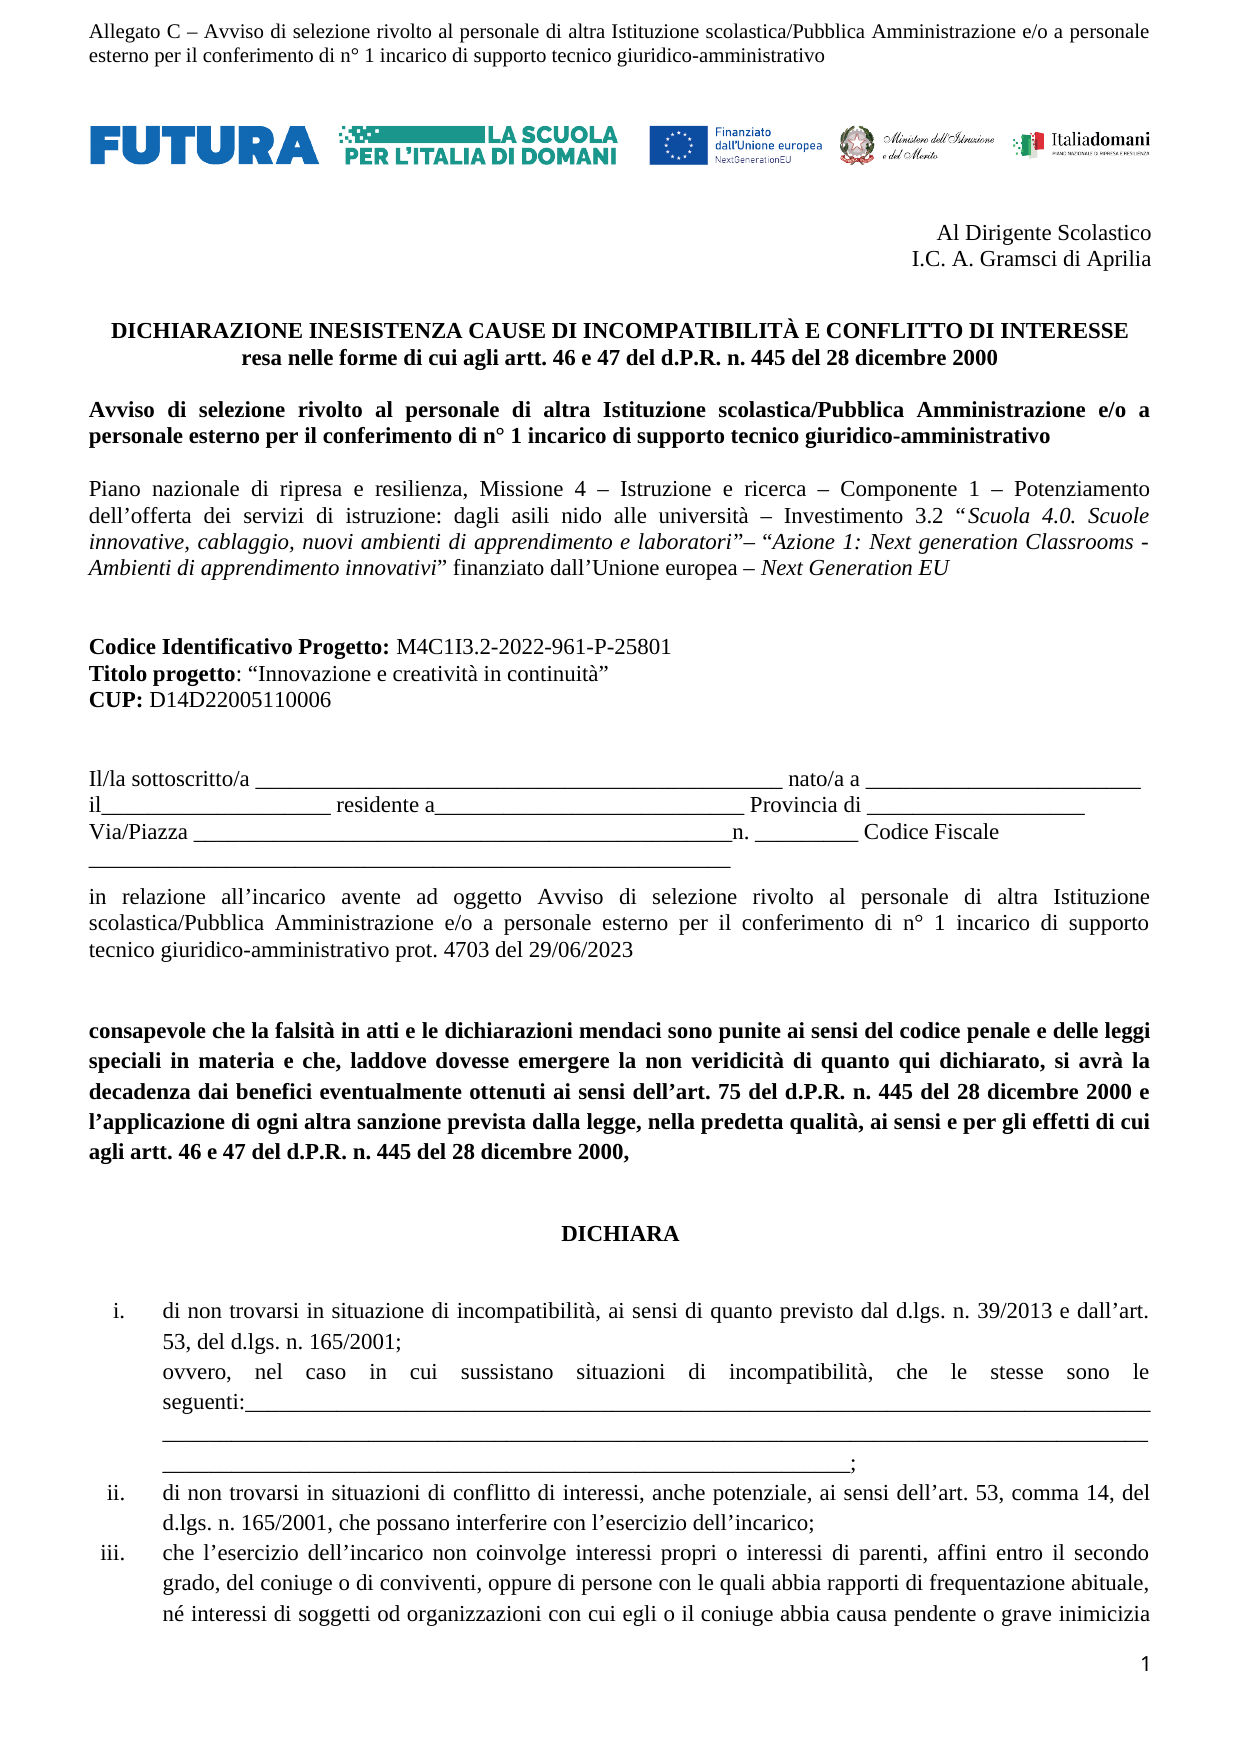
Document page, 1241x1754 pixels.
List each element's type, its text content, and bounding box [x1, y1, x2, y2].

text resa nelle forme di cui agli artt. 46 e 47 del d.P.R. n. 445 del 28 dicembre 2000 [88, 343, 1152, 370]
list di non trovarsi in situazioni di conflitto di interessi, anche potenziale, ai sensi dell’art. 53, comma 14, del d.lgs. n. 165/2001, che possano interferire con l’esercizio dell’incarico; [125, 1479, 1152, 1535]
text Piano nazionale di ripresa e resilienza, Missione 4 – Istruzione e ricerca – Componente 1 – Potenziamento dell’offerta dei servizi di istruzione: dagli asili nido alle università – Investimento 3.2 “Scuola 4.0. Scuole innovative, cablaggio, nuovi ambienti di apprendimento e laboratori”– “Azione 1: Next generation Classrooms - Ambienti di apprendimento innovativi” finanziato dall’Unione europea – Next Generation EU [88, 475, 1152, 581]
text Dichiarazione inesistenza cause di incompatibilità e conflitto di interesse [88, 317, 1152, 343]
text consapevole che la falsità in atti e le dichiarazioni mendaci sono punite ai sensi del codice penale e delle leggi speciali in materia e che, laddove dovesse emergere la non veridicità di quanto qui dichiarato, si avrà la decadenza dai benefici eventualmente ottenuti ai sensi dell’art. 75 del d.P.R. n. 445 del 28 dicembre 2000 e l’applicazione di ogni altra sanzione prevista dalla legge, nella predetta qualità, ai sensi e per gli effetti di cui agli artt. 46 e 47 del d.P.R. n. 445 del 28 dicembre 2000, [89, 1017, 1152, 1164]
text I.C. A. Gramsci di Aprilia [89, 245, 1152, 272]
text Il/la sottoscritto/a ______________________________________________ nato/a a ________________________ il____________________ residente a___________________________ Provincia di ___________________ Via/Piazza _______________________________________________n. _________ Codice Fiscale ________________________________________________________ [89, 765, 1152, 871]
text Al Dirigente Scolastico [89, 219, 1152, 245]
text in relazione all’incarico avente ad oggetto Avviso di selezione rivolto al personale di altra Istituzione scolastica/Pubblica Amministrazione e/o a personale esterno per il conferimento di n° 1 incarico di supporto tecnico giuridico-amministrativo prot. 4703 del 29/06/2023 [89, 883, 1152, 962]
text ovvero, nel caso in cui sussistano situazioni di incompatibilità, che le stesse sono le seguenti:_________________________________________________________________________________________________________________________________________________________________________________________________________________________________; [162, 1358, 1152, 1475]
text Codice Identificativo Progetto: M4C1I3.2-2022-961-P-25801 [88, 633, 1152, 660]
text DICHIARA [89, 1220, 1152, 1246]
picture [88, 123, 1152, 168]
list di non trovarsi in situazione di incompatibilità, ai sensi di quanto previsto dal d.lgs. n. 39/2013 e dall’art. 53, del d.lgs. n. 165/2001; [125, 1297, 1152, 1354]
text CUP: D14D22005110006 [88, 686, 1152, 712]
text Avviso di selezione rivolto al personale di altra Istituzione scolastica/Pubblica Amministrazione e/o a personale esterno per il conferimento di n° 1 incarico di supporto tecnico giuridico-amministrativo [88, 396, 1152, 449]
text Titolo progetto: “Innovazione e creatività in continuità” [88, 660, 1152, 686]
